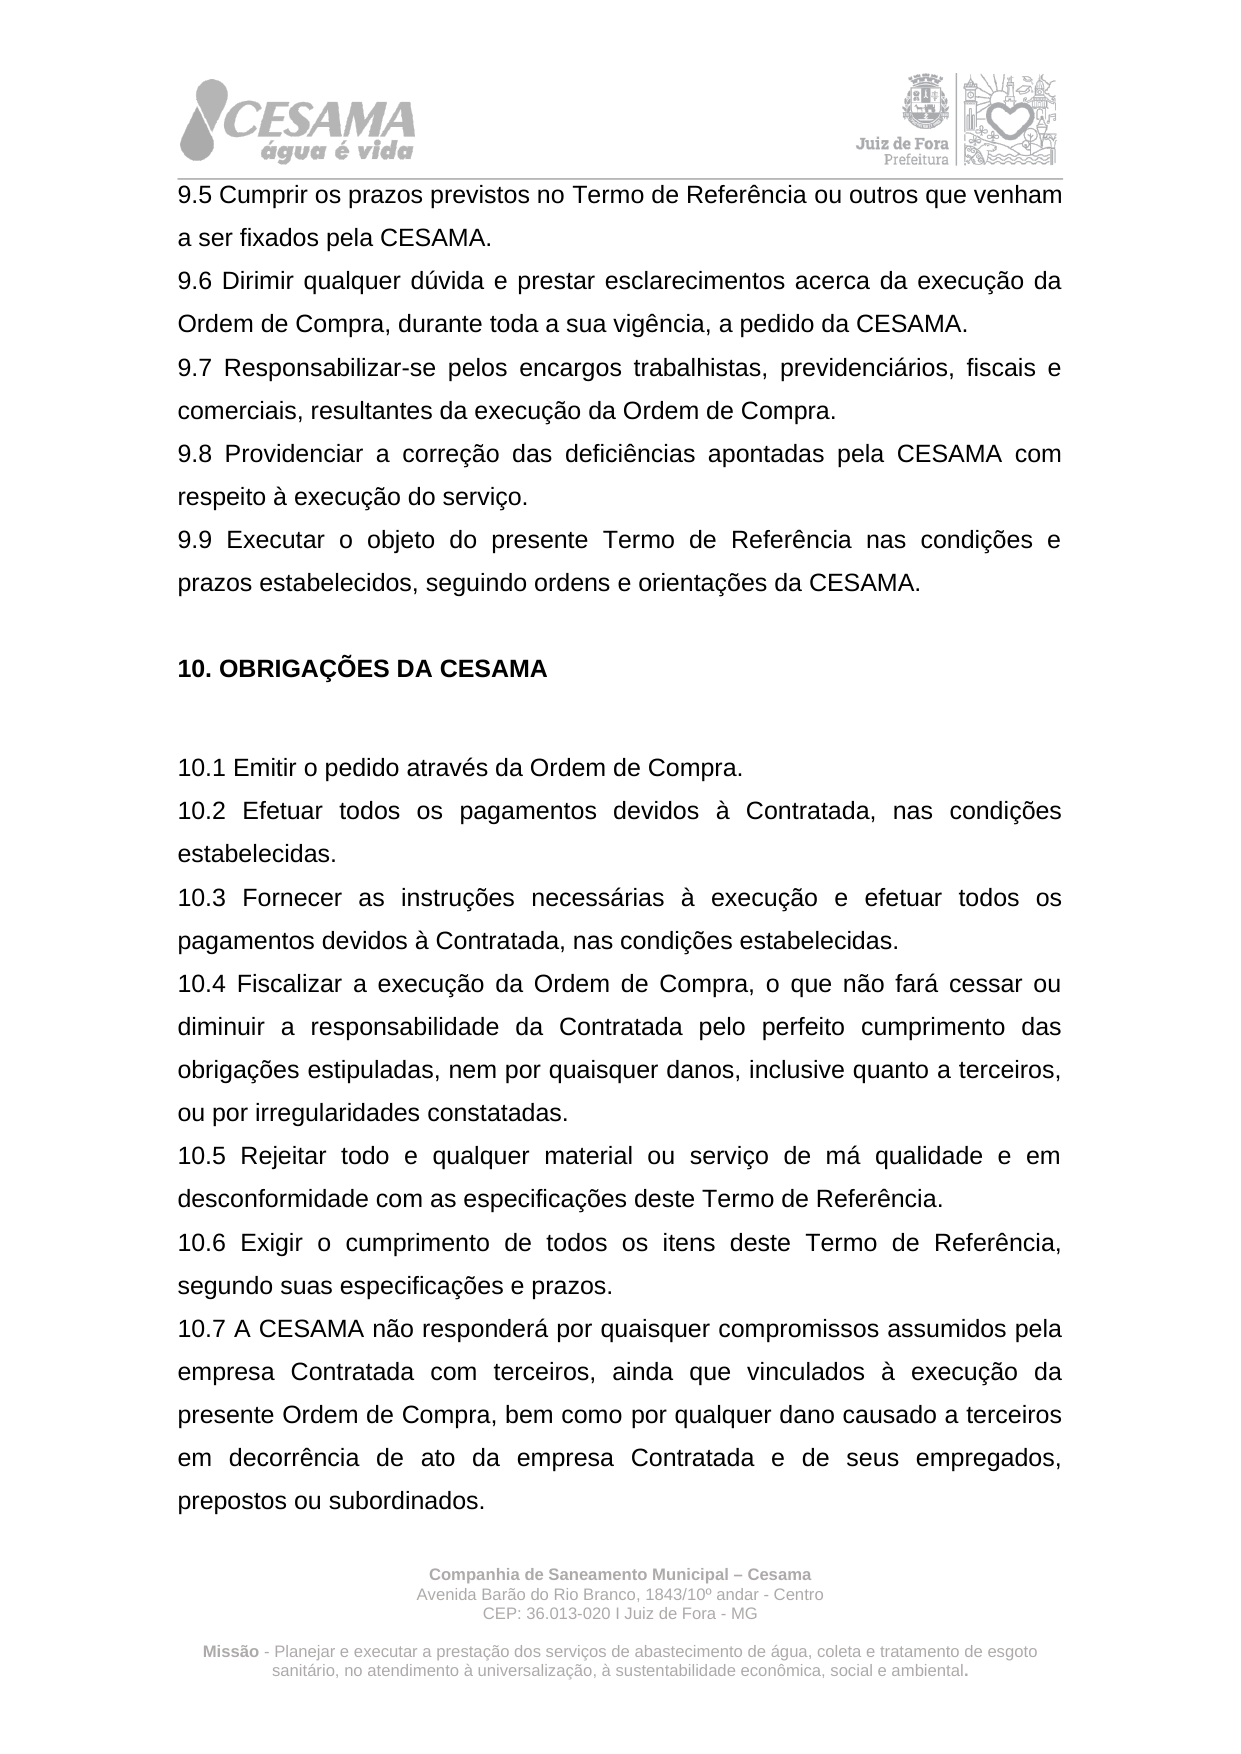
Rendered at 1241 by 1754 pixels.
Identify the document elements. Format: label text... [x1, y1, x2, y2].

text 9.7 Responsabilizar-se pelos encargos trabalhistas, previdenciários, fiscais e comerciais, resultantes da execução da Ordem de Compra. [177, 352, 1063, 424]
text 10.1 Emitir o pedido através da Ordem de Compra. [177, 753, 1063, 782]
text 10.2 Efetuar todos os pagamentos devidos à Contratada, nas condições estabelecidas. [177, 796, 1063, 868]
text 9.6 Dirimir qualquer dúvida e prestar esclarecimentos acerca da execução da Ordem de Compra, durante toda a sua vigência, a pedido da CESAMA. [177, 266, 1063, 338]
text 10.6 Exigir o cumprimento de todos os itens deste Termo de Referência, segundo suas especificações e prazos. [177, 1227, 1063, 1299]
picture [177, 73, 1064, 180]
text 10.3 Fornecer as instruções necessárias à execução e efetuar todos os pagamentos devidos à Contratada, nas condições estabelecidas. [177, 882, 1063, 954]
text 9.5 Cumprir os prazos previstos no Termo de Referência ou outros que venham a ser fixados pela CESAMA. [177, 180, 1063, 252]
text 10.5 Rejeitar todo e qualquer material ou serviço de má qualidade e em desconformidade com as especificações deste Termo de Referência. [177, 1141, 1063, 1213]
text 10. OBRIGAÇÕES DA CESAMA [177, 654, 1063, 683]
text 9.8 Providenciar a correção das deficiências apontadas pela CESAMA com respeito à execução do serviço. [177, 439, 1063, 511]
text 10.7 A CESAMA não responderá por quaisquer compromissos assumidos pela empresa Contratada com terceiros, ainda que vinculados à execução da presente Ordem de Compra, bem como por qualquer dano causado a terceiros em decorrência de ato da empresa Contratada e de seus empregados, prepostos ou subordinados. [177, 1314, 1063, 1515]
text 10.4 Fiscalizar a execução da Ordem de Compra, o que não fará cessar ou diminuir a responsabilidade da Contratada pelo perfeito cumprimento das obrigações estipuladas, nem por quaisquer danos, inclusive quanto a terceiros, ou por irregularidades constatadas. [177, 969, 1063, 1127]
text 9.9 Executar o objeto do presente Termo de Referência nas condições e prazos estabelecidos, seguindo ordens e orientações da CESAMA. [177, 525, 1063, 597]
